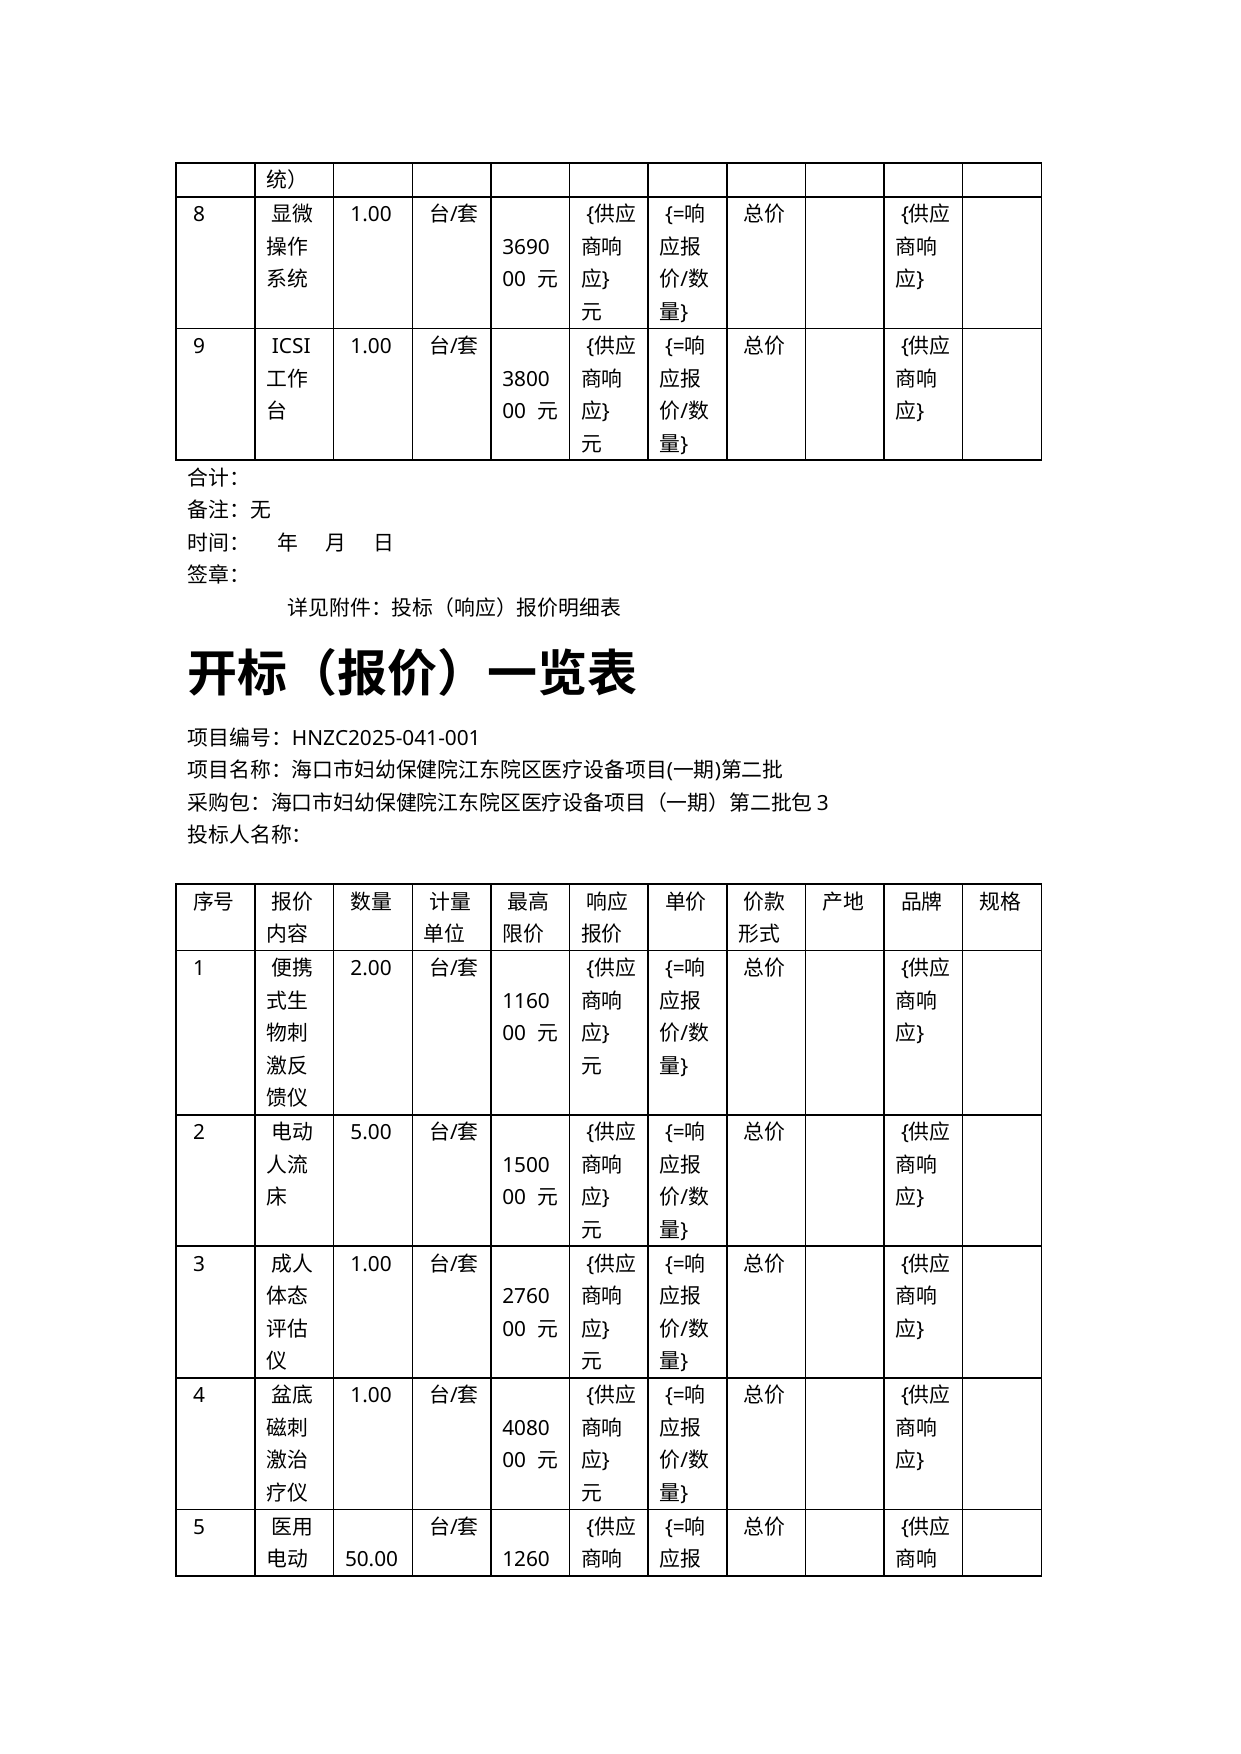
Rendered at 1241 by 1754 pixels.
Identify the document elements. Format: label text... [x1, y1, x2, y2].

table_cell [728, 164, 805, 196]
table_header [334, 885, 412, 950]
text 开标（报价）一览表 [187, 623, 1053, 721]
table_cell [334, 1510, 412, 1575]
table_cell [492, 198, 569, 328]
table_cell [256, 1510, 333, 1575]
text 合计： [187, 461, 1053, 493]
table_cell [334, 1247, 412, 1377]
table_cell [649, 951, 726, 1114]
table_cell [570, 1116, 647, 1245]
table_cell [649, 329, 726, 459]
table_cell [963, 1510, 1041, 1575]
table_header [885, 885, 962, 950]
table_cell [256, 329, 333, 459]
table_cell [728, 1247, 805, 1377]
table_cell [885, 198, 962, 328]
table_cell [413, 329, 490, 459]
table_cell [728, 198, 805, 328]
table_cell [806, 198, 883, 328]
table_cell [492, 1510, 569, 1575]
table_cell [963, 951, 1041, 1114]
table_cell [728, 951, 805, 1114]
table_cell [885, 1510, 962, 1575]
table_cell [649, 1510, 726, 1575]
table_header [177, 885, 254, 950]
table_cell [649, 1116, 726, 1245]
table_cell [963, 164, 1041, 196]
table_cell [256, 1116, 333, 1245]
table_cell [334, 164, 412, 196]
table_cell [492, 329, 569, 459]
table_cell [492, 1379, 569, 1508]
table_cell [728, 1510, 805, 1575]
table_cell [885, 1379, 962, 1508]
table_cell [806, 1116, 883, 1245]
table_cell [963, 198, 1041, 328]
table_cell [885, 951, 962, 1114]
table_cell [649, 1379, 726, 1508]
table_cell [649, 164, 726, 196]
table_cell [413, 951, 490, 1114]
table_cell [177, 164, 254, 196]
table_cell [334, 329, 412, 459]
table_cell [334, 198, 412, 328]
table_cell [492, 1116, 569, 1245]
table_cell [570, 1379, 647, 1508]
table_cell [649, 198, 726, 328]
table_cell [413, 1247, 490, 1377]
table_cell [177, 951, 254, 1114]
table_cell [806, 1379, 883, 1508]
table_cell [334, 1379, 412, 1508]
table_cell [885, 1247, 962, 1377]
text 详见附件：投标（响应）报价明细表 [187, 591, 1053, 623]
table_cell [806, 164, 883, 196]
text 项目名称：海口市妇幼保健院江东院区医疗设备项目(一期)第二批 [187, 753, 1053, 786]
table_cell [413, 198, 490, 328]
text 时间： 年 月 日 [187, 526, 1053, 558]
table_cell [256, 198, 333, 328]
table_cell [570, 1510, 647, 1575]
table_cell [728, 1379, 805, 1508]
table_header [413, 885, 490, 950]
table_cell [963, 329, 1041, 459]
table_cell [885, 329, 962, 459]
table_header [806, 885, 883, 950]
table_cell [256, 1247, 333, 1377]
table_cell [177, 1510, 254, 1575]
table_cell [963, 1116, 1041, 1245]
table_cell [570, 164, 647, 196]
text 备注：无 [187, 493, 1053, 526]
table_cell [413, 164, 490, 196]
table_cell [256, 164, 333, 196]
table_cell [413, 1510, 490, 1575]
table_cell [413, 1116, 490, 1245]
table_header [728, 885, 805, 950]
text 投标人名称： [187, 818, 1053, 851]
text 采购包：海口市妇幼保健院江东院区医疗设备项目（一期）第二批包3 [187, 786, 1053, 818]
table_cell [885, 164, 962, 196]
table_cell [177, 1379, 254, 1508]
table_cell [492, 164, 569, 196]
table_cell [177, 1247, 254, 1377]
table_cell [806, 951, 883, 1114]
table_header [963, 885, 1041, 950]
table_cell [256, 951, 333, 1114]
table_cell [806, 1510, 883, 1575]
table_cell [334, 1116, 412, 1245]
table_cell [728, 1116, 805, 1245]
text 项目编号：HNZC2025-041-001 [187, 721, 1053, 753]
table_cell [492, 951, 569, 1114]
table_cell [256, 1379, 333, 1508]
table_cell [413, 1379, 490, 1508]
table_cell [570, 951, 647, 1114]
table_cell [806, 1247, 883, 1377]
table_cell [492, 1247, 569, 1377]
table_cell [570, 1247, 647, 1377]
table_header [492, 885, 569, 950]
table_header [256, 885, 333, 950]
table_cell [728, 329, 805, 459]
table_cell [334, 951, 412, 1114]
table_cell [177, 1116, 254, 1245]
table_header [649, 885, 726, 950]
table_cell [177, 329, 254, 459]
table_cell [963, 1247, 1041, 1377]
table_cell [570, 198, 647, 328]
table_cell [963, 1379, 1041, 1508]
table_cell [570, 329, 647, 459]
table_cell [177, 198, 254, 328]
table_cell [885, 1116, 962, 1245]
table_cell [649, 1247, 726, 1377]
text 签章： [187, 558, 1053, 591]
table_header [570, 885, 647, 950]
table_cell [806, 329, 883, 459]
